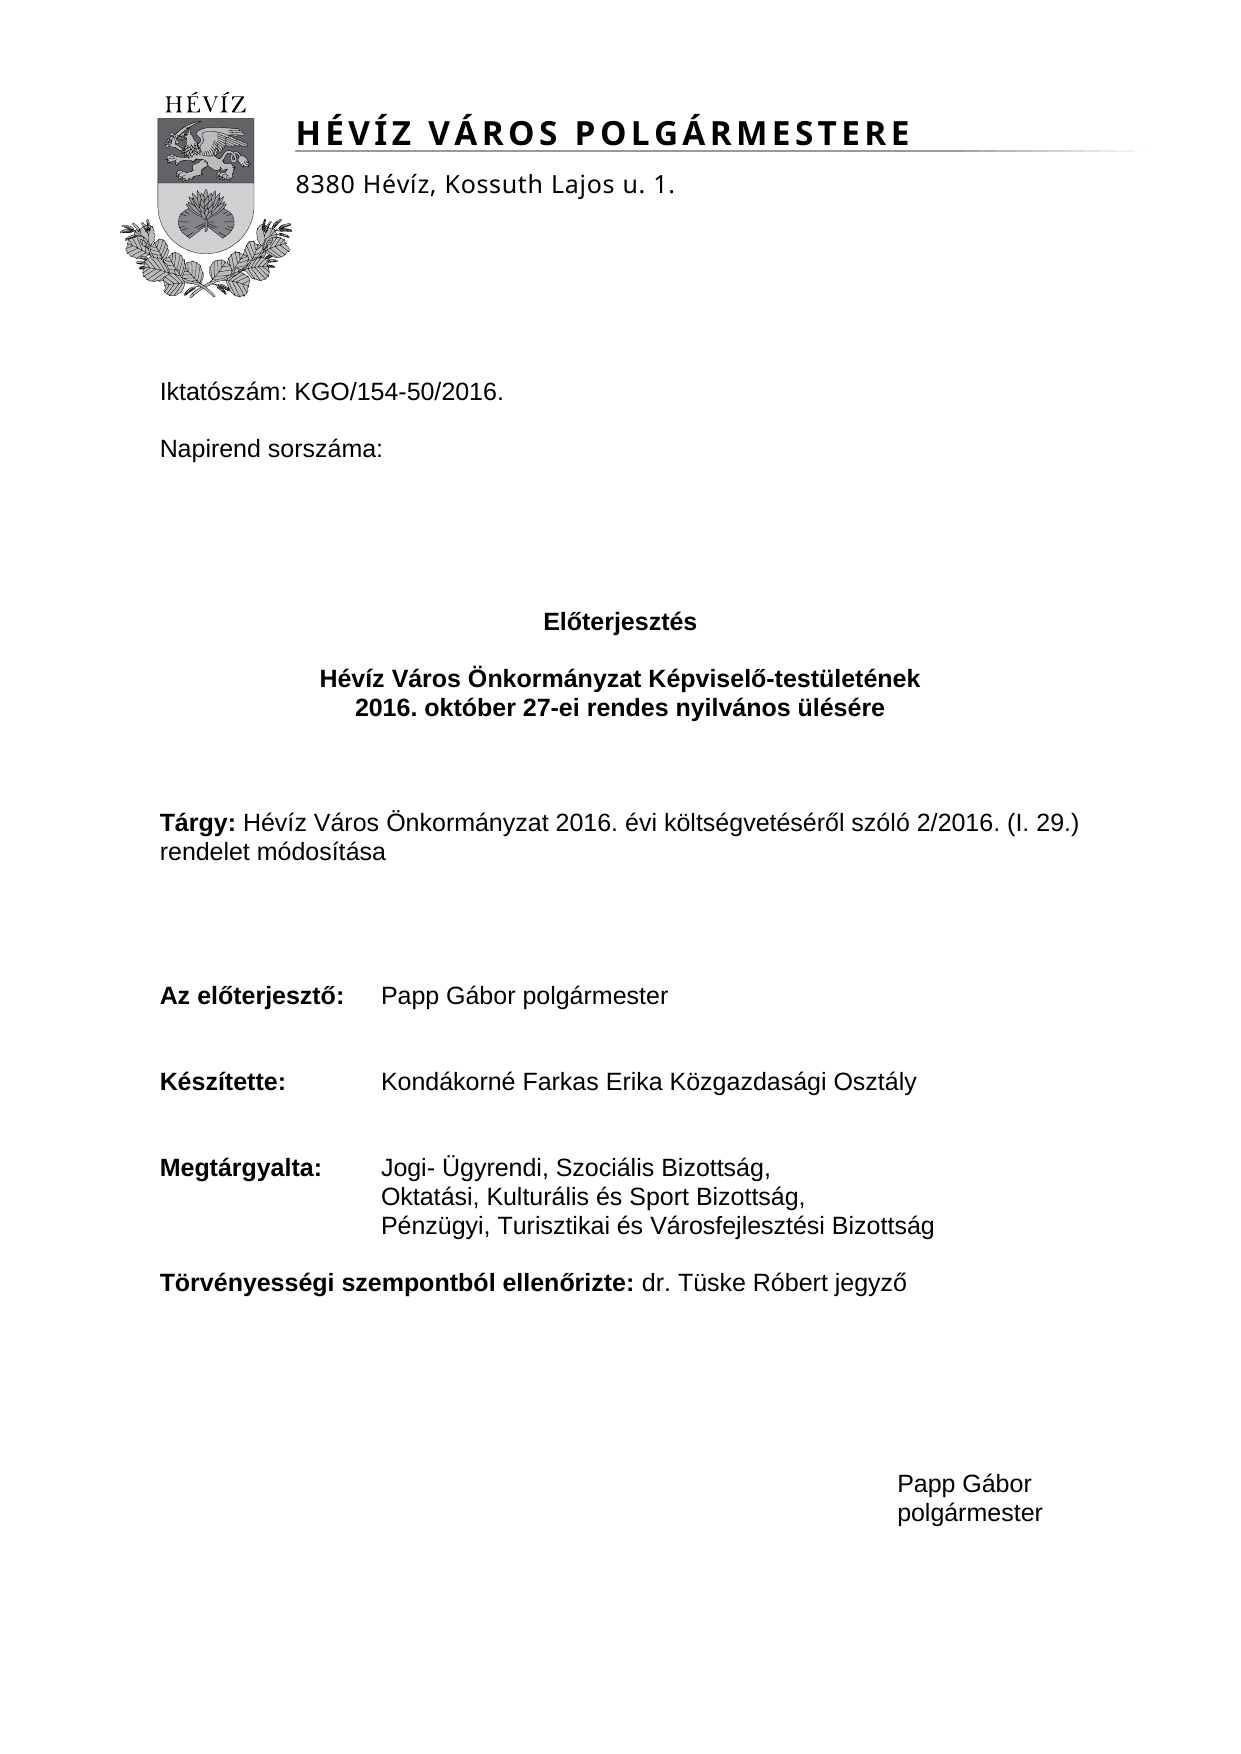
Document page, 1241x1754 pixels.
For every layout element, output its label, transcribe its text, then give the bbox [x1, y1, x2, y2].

text Készítette: Kondákorné Farkas Erika Közgazdasági Osztály [159, 1067, 1081, 1096]
text Oktatási, Kulturális és Sport Bizottság, [233, 1182, 1081, 1211]
text Előterjesztés [159, 607, 1081, 636]
text Hévíz Város Önkormányzat Képviselő-testületének [159, 664, 1081, 693]
text Pénzügyi, Turisztikai és Városfejlesztési Bizottság [233, 1211, 1081, 1239]
text 2016. október 27-ei rendes nyilvános ülésére [159, 693, 1081, 722]
text Papp Gábor [823, 1469, 1081, 1498]
text Törvényességi szempontból ellenőrizte: dr. Tüske Róbert jegyző [159, 1268, 1081, 1297]
text polgármester [823, 1498, 1081, 1527]
text Megtárgyalta: Jogi- Ügyrendi, Szociális Bizottság, [159, 1153, 1081, 1182]
text Iktatószám: KGO/154-50/2016. [159, 377, 1081, 406]
text Napirend sorszáma: [159, 434, 1081, 463]
text Tárgy: Hévíz Város Önkormányzat 2016. évi költségvetéséről szóló 2/2016. (I. 29.) rendelet módosítása [159, 808, 1081, 866]
text Az előterjesztő: Papp Gábor polgármester [159, 981, 1081, 1009]
